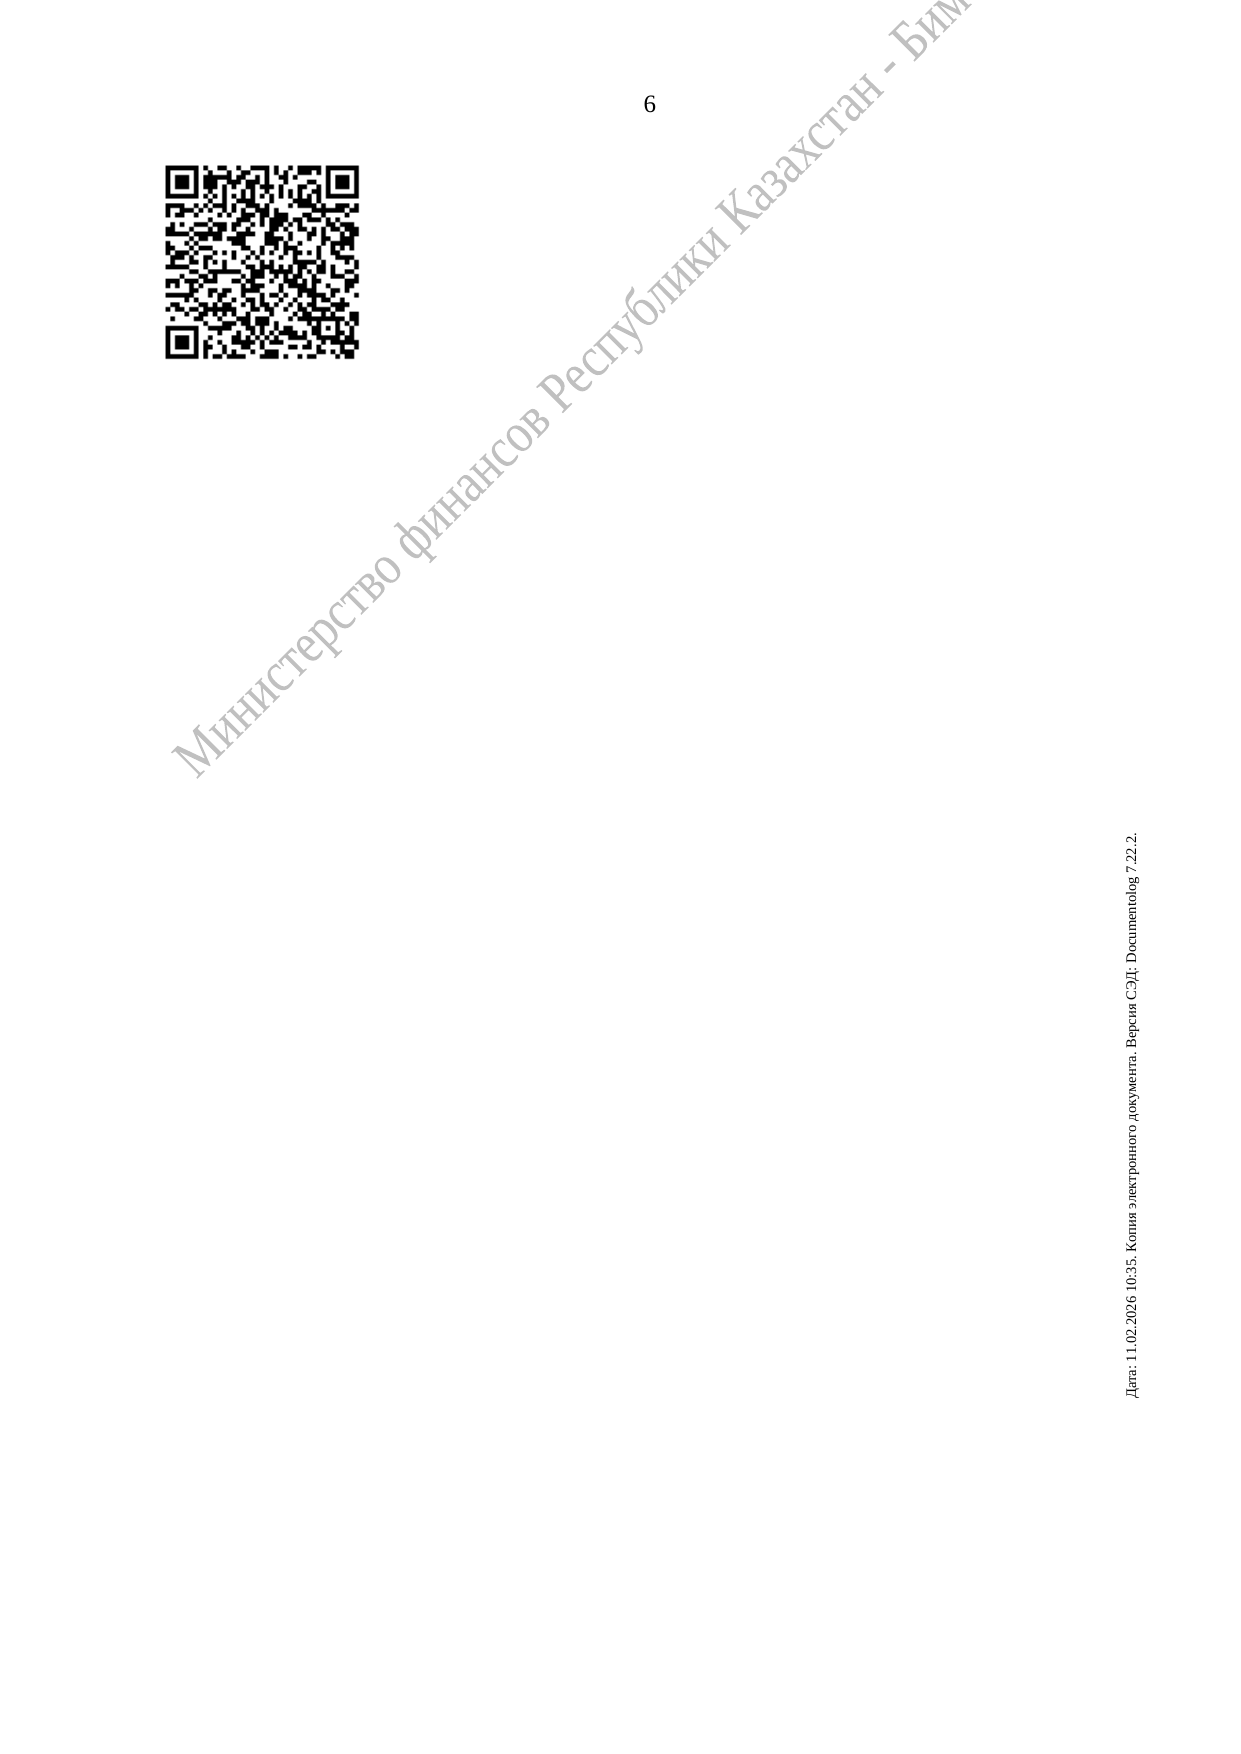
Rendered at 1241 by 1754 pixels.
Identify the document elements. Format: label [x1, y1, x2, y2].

picture [147, 147, 378, 378]
